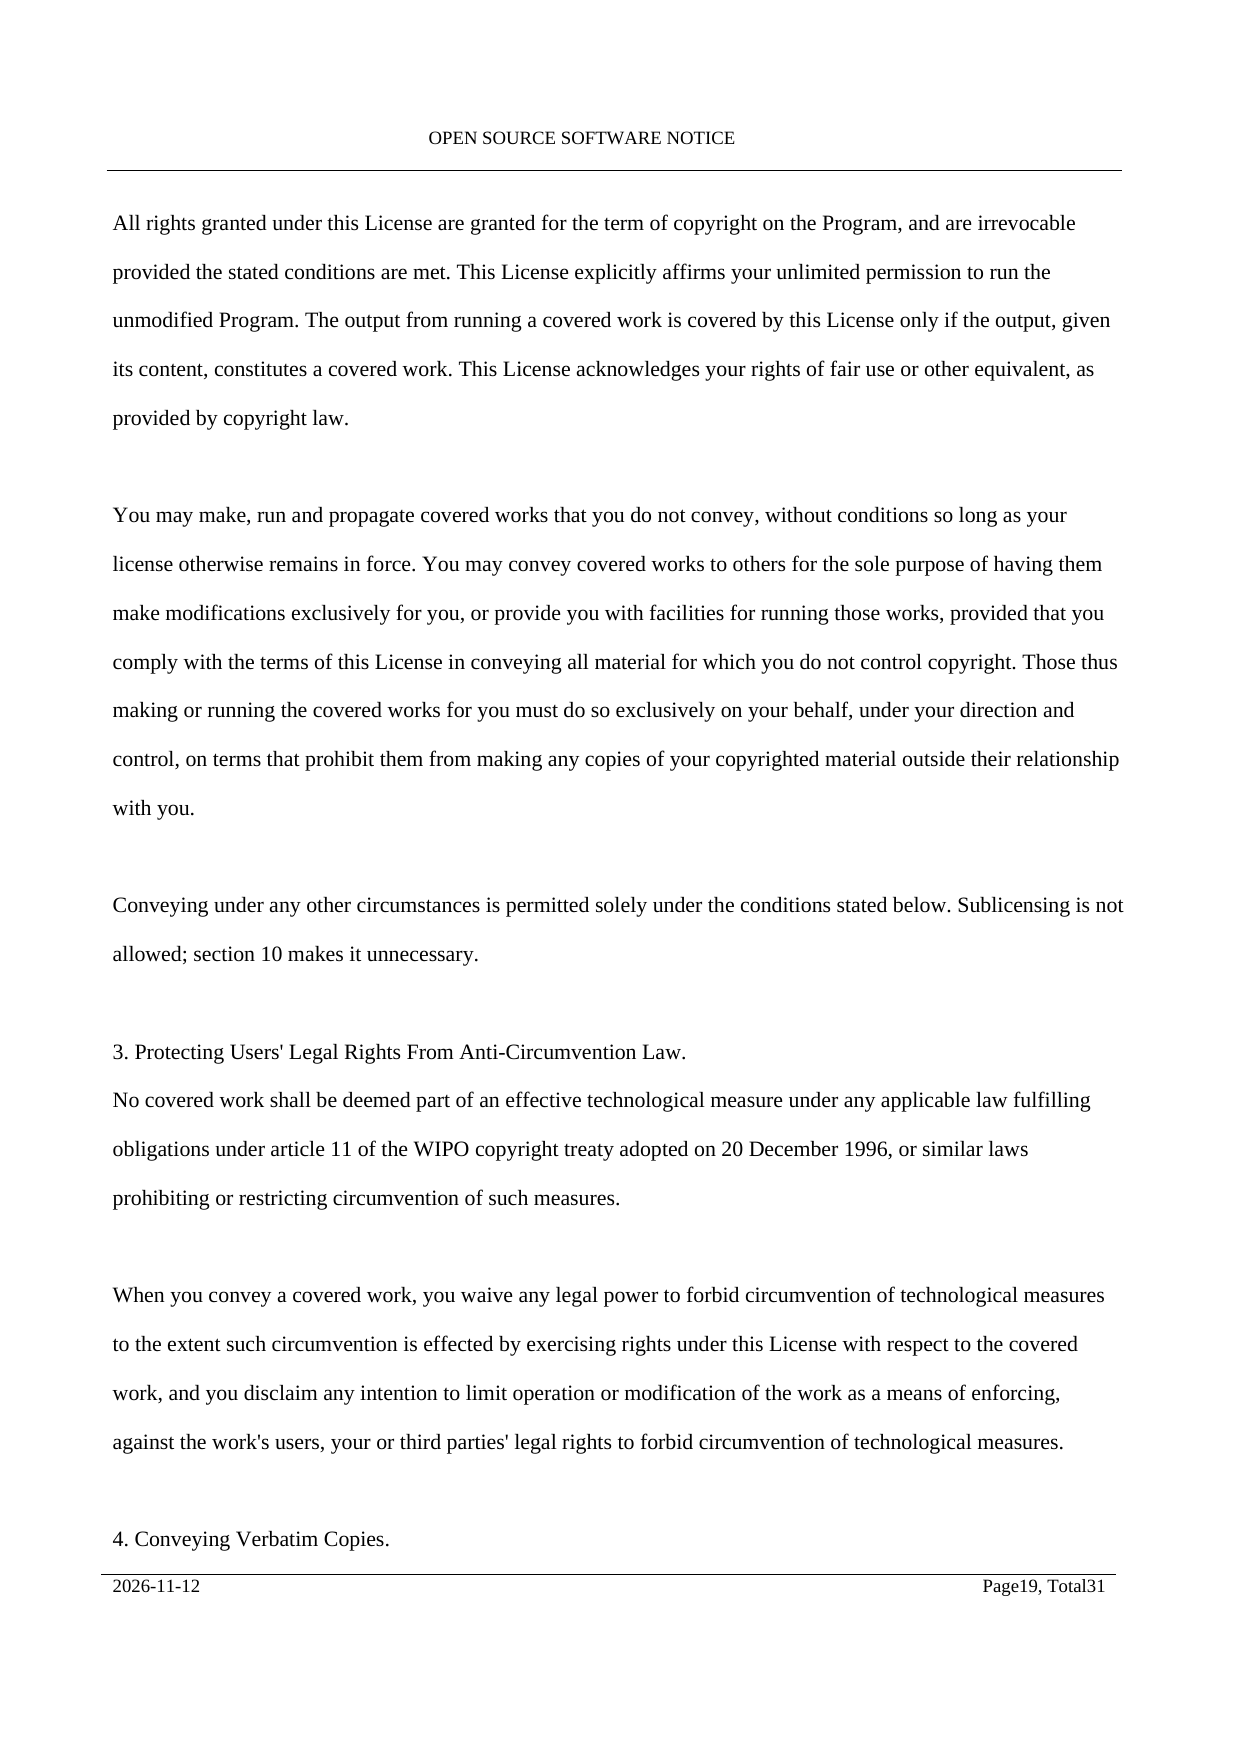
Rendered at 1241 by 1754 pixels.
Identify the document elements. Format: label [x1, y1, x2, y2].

text [112, 206, 1128, 1555]
